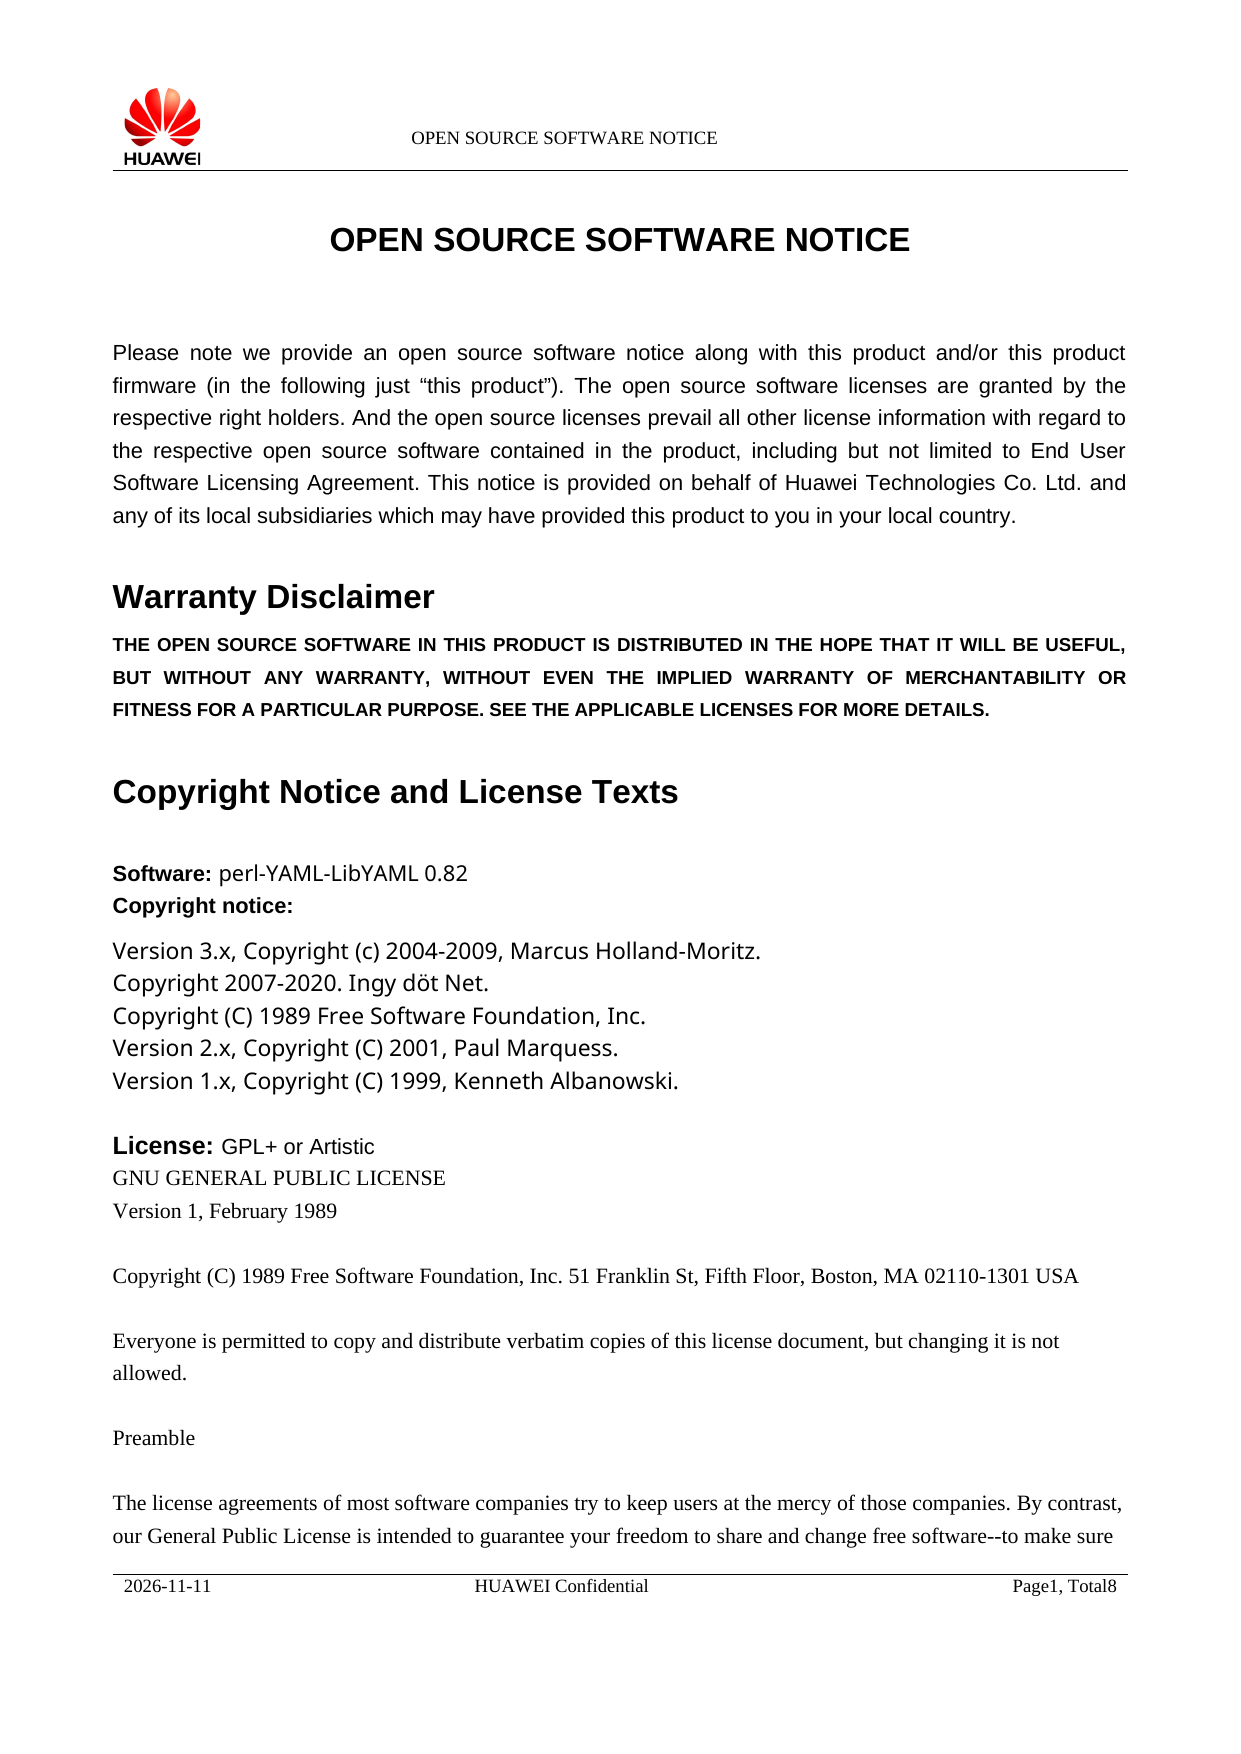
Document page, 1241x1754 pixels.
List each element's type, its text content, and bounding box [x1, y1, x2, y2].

text Warranty Disclaimer [112, 564, 1128, 629]
picture [124, 88, 201, 165]
text Please note we provide an open source software notice along with this product and/or this product firmware (in the following just “this product”). The open source software licenses are granted by the respective right holders. And the open source licenses prevail all other license information with regard to the respective open source software contained in the product, including but not limited to End User Software Licensing Agreement. This notice is provided on behalf of Huawei Technologies Co. Ltd. and any of its local subsidiaries which may have provided this product to you in your local country. [112, 336, 1128, 531]
text OPEN SOURCE SOFTWARE NOTICE [112, 206, 1128, 271]
text License: GPL+ or Artistic [112, 1129, 1128, 1161]
text Version 3.x, Copyright (c) 2004-2009, Marcus Holland-Moritz. Copyright 2007-2020. Ingy döt Net. Copyright (C) 1989 Free Software Foundation, Inc. Version 2.x, Copyright (C) 2001, Paul Marquess. Version 1.x, Copyright (C) 1999, Kenneth Albanowski. [112, 934, 1128, 1129]
title Software: perl-YAML-LibYAML 0.82 [112, 856, 1128, 889]
text Copyright notice: [112, 889, 1128, 921]
text Copyright Notice and License Texts [112, 759, 1128, 824]
text The open source software in this product is distributed in the hope that it will be useful, but WITHOUT ANY WARRANTY, without even the implied warranty of MERCHANTABILITY or FITNESS FOR A PARTICULAR PURPOSE. See the applicable licenses for more details. [112, 629, 1128, 726]
